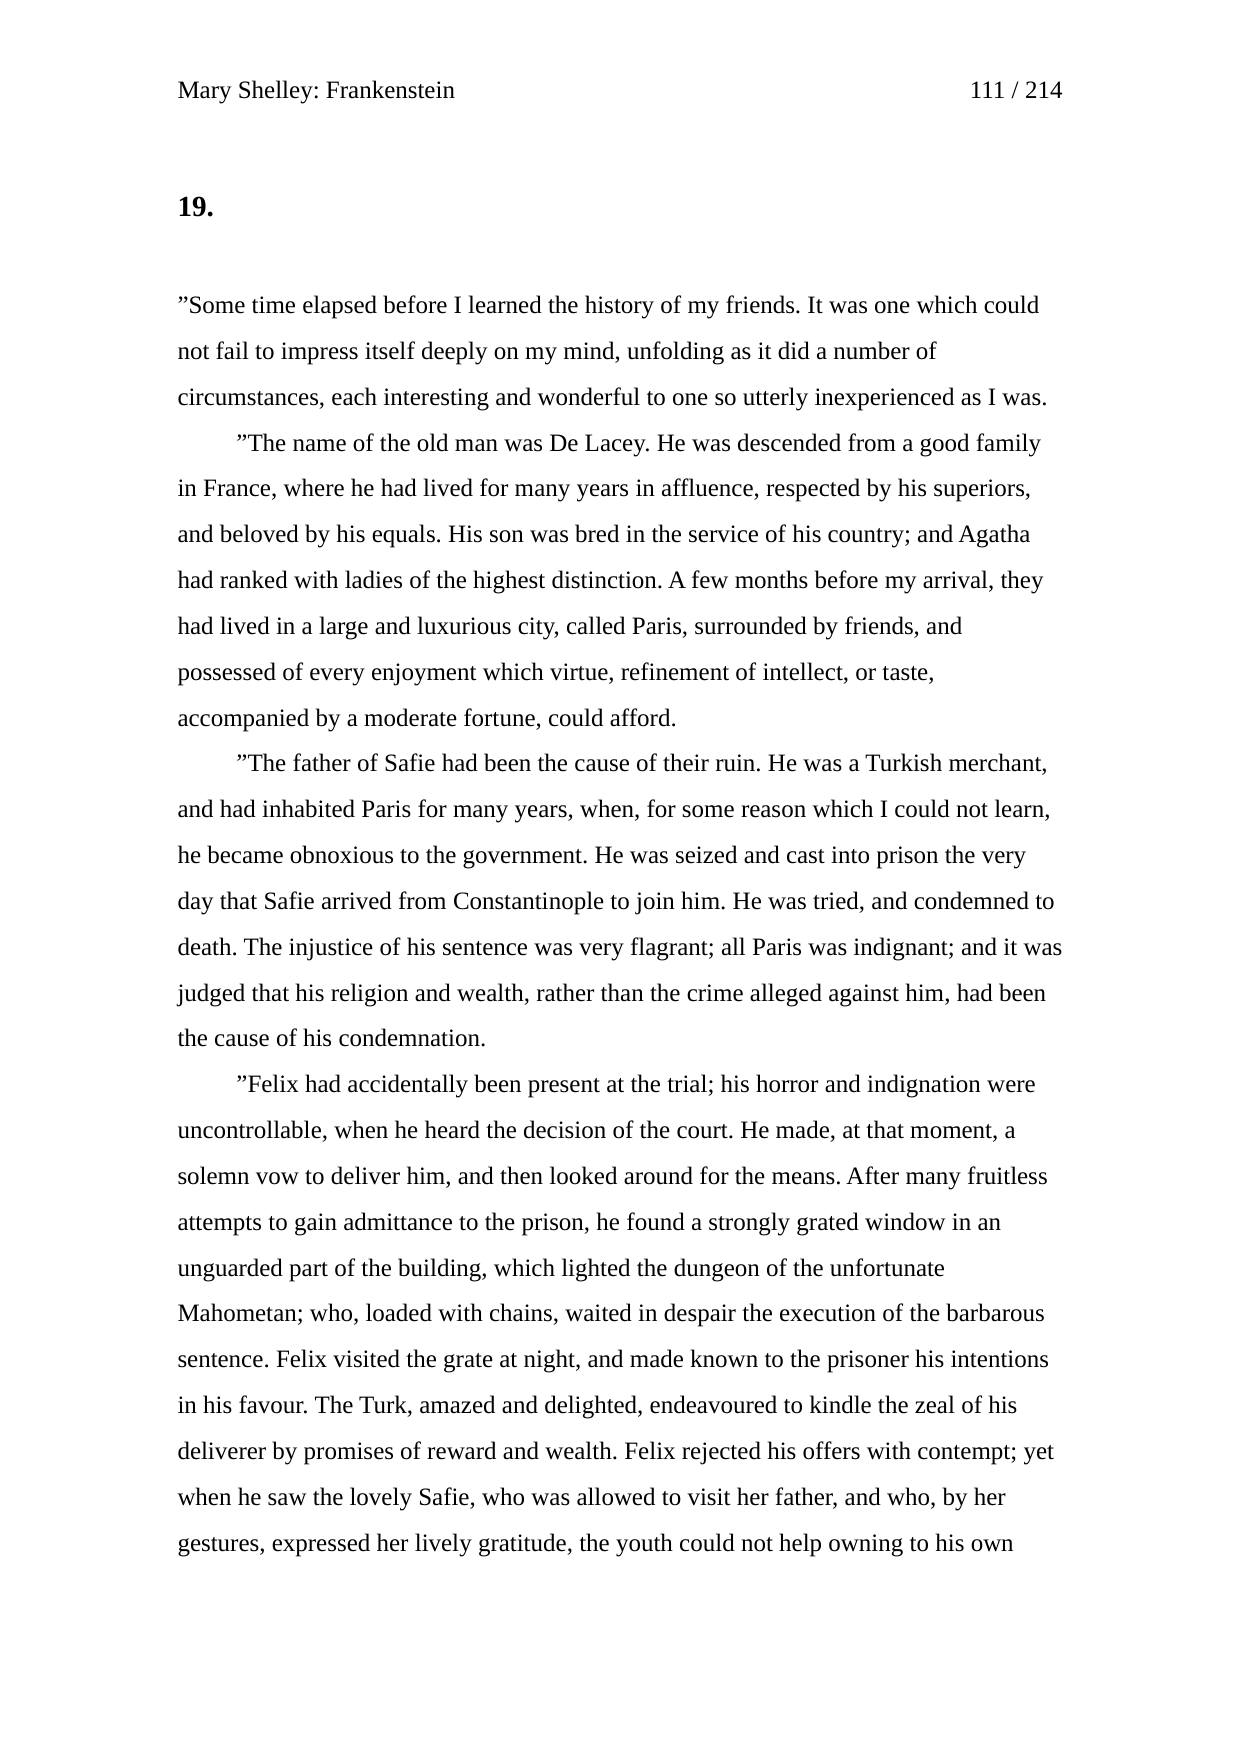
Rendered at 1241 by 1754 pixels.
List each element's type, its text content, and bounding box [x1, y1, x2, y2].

text ”Some time elapsed before I learned the history of my friends. It was one which could not fail to impress itself deeply on my mind, unfolding as it did a number of circumstances, each interesting and wonderful to one so utterly inexperienced as I was. [177, 273, 1063, 411]
text ”The father of Safie had been the cause of their ruin. He was a Turkish merchant, and had inhabited Paris for many years, when, for some reason which I could not learn, he became obnoxious to the government. He was seized and cast into prison the very day that Safie arrived from Constantinople to join him. He was tried, and condemned to death. The injustice of his sentence was very flagrant; all Paris was indignant; and it was judged that his religion and wealth, rather than the crime alleged against him, had been the cause of his condemnation. [177, 731, 1063, 1052]
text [177, 1052, 1063, 1556]
text ”The name of the old man was De Lacey. He was descended from a good family in France, where he had lived for many years in affluence, respected by his superiors, and beloved by his equals. His son was bred in the service of his country; and Agatha had ranked with ladies of the highest distinction. A few months before my arrival, they had lived in a large and luxurious city, called Paris, surrounded by friends, and possessed of every enjoyment which virtue, refinement of intellect, or taste, accompanied by a moderate fortune, could afford. [177, 411, 1063, 731]
text 19. [177, 177, 1063, 223]
